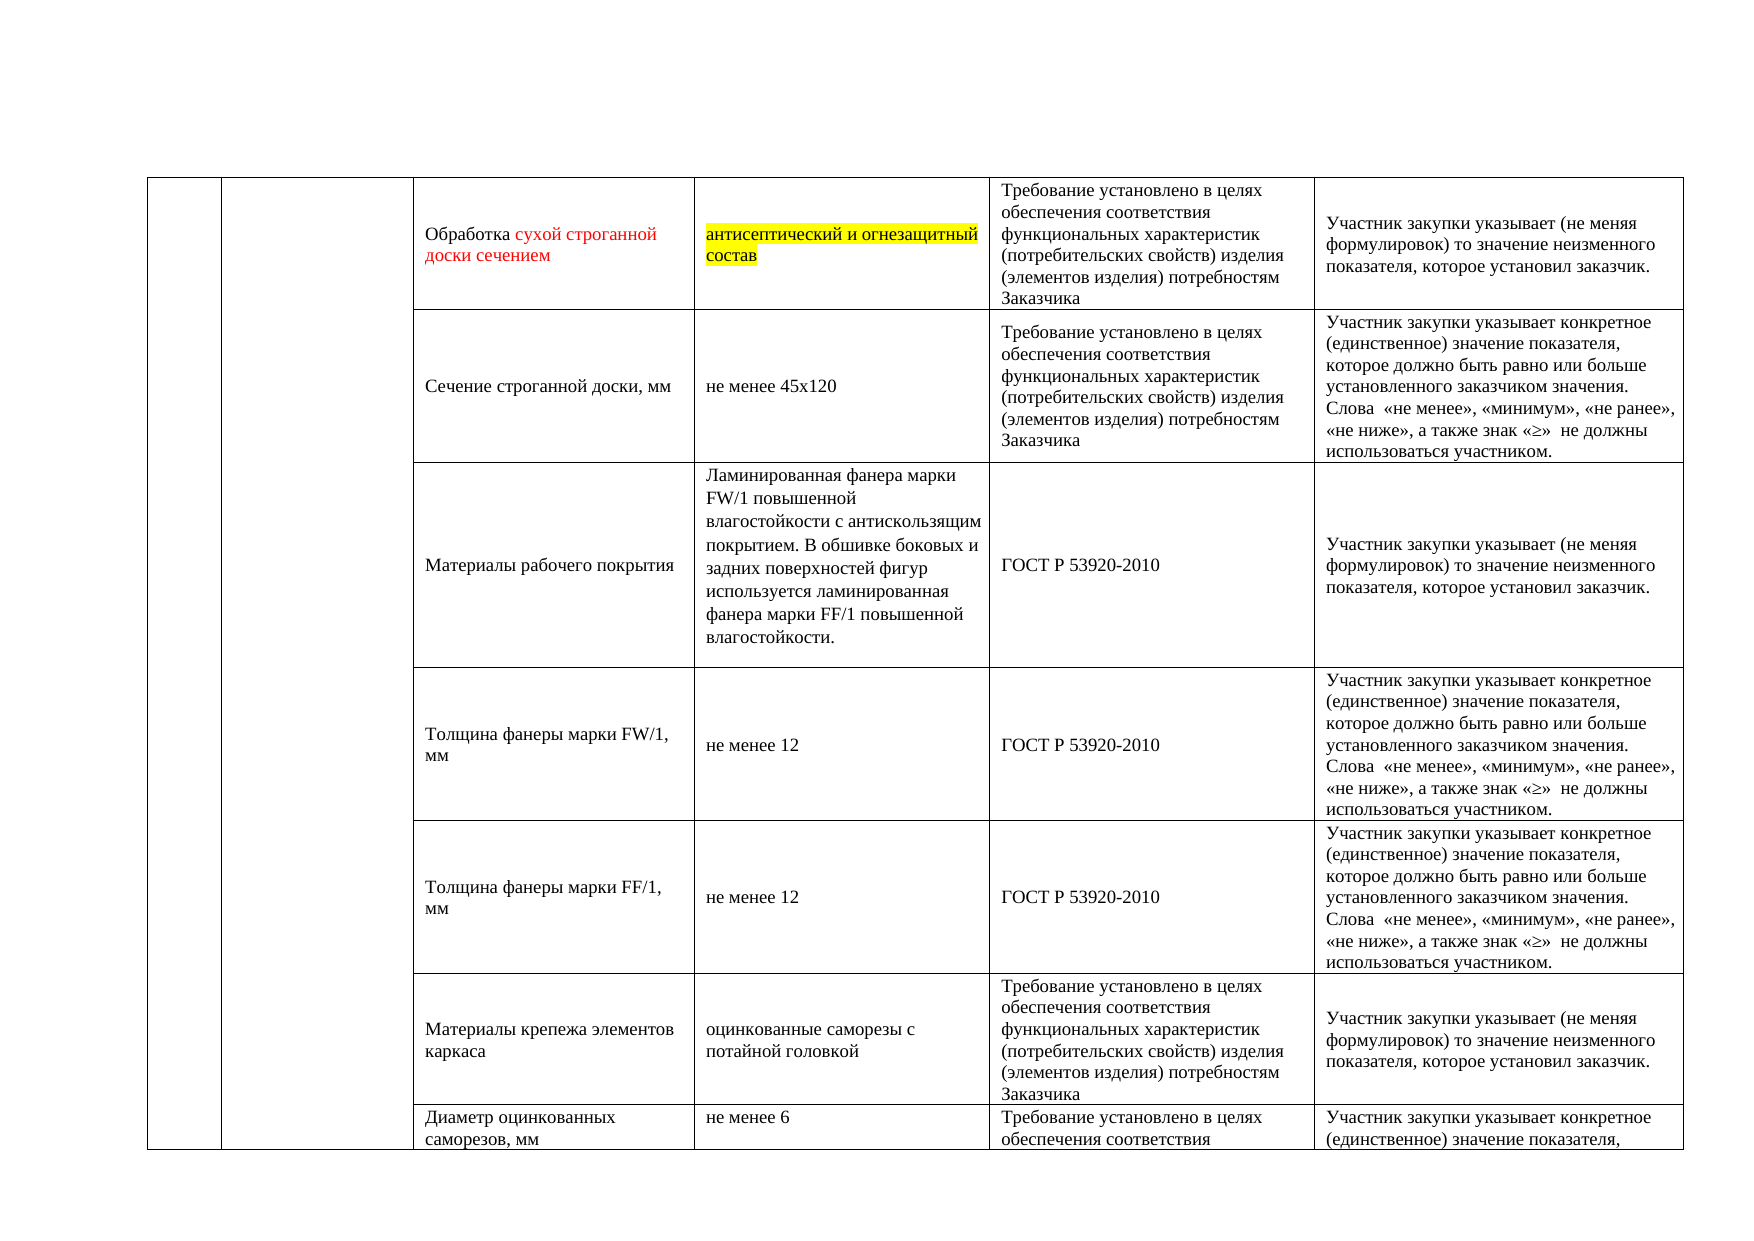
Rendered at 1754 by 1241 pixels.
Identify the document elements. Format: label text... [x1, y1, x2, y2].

table_cell антисептический и огнезащитный состав [695, 178, 989, 309]
table_cell ГОСТ Р 53920-2010 [990, 668, 1314, 820]
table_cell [414, 1105, 694, 1149]
table_cell Толщина фанеры марки FF/1, мм [414, 821, 694, 973]
table_cell Ламинированная фанера марки FW/1 повышенной влагостойкости с антискользящим покрытием. В обшивке боковых и задних поверхностей фигур используется ламинированная фанера марки FF/1 повышенной влагостойкости. [695, 463, 989, 667]
table_cell Участник закупки указывает (не меняя формулировок) то значение неизменного показателя, которое установил заказчик. [1315, 463, 1683, 667]
table_cell оцинкованные саморезы с потайной головкой [695, 974, 989, 1104]
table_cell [990, 1105, 1314, 1149]
table_cell ГОСТ Р 53920-2010 [990, 821, 1314, 973]
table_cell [990, 178, 1314, 309]
table_cell ГОСТ Р 53920-2010 [990, 463, 1314, 667]
table_cell Участник закупки указывает (не меняя формулировок) то значение неизменного показателя, которое установил заказчик. [1315, 974, 1683, 1104]
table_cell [1315, 1105, 1683, 1149]
table_cell не менее 6 [695, 1105, 989, 1149]
table_cell Толщина фанеры марки FW/1, мм [414, 668, 694, 820]
table_cell не менее 45х120 [695, 310, 989, 462]
table_cell Обработка сухой строганной доски сечением [414, 178, 694, 309]
table_cell не менее 12 [695, 821, 989, 973]
table_cell не менее 12 [695, 668, 989, 820]
table_cell Сечение строганной доски, мм [414, 310, 694, 462]
table_cell Материалы крепежа элементов каркаса [414, 974, 694, 1104]
table_cell Материалы рабочего покрытия [414, 463, 694, 667]
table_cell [1315, 178, 1683, 309]
